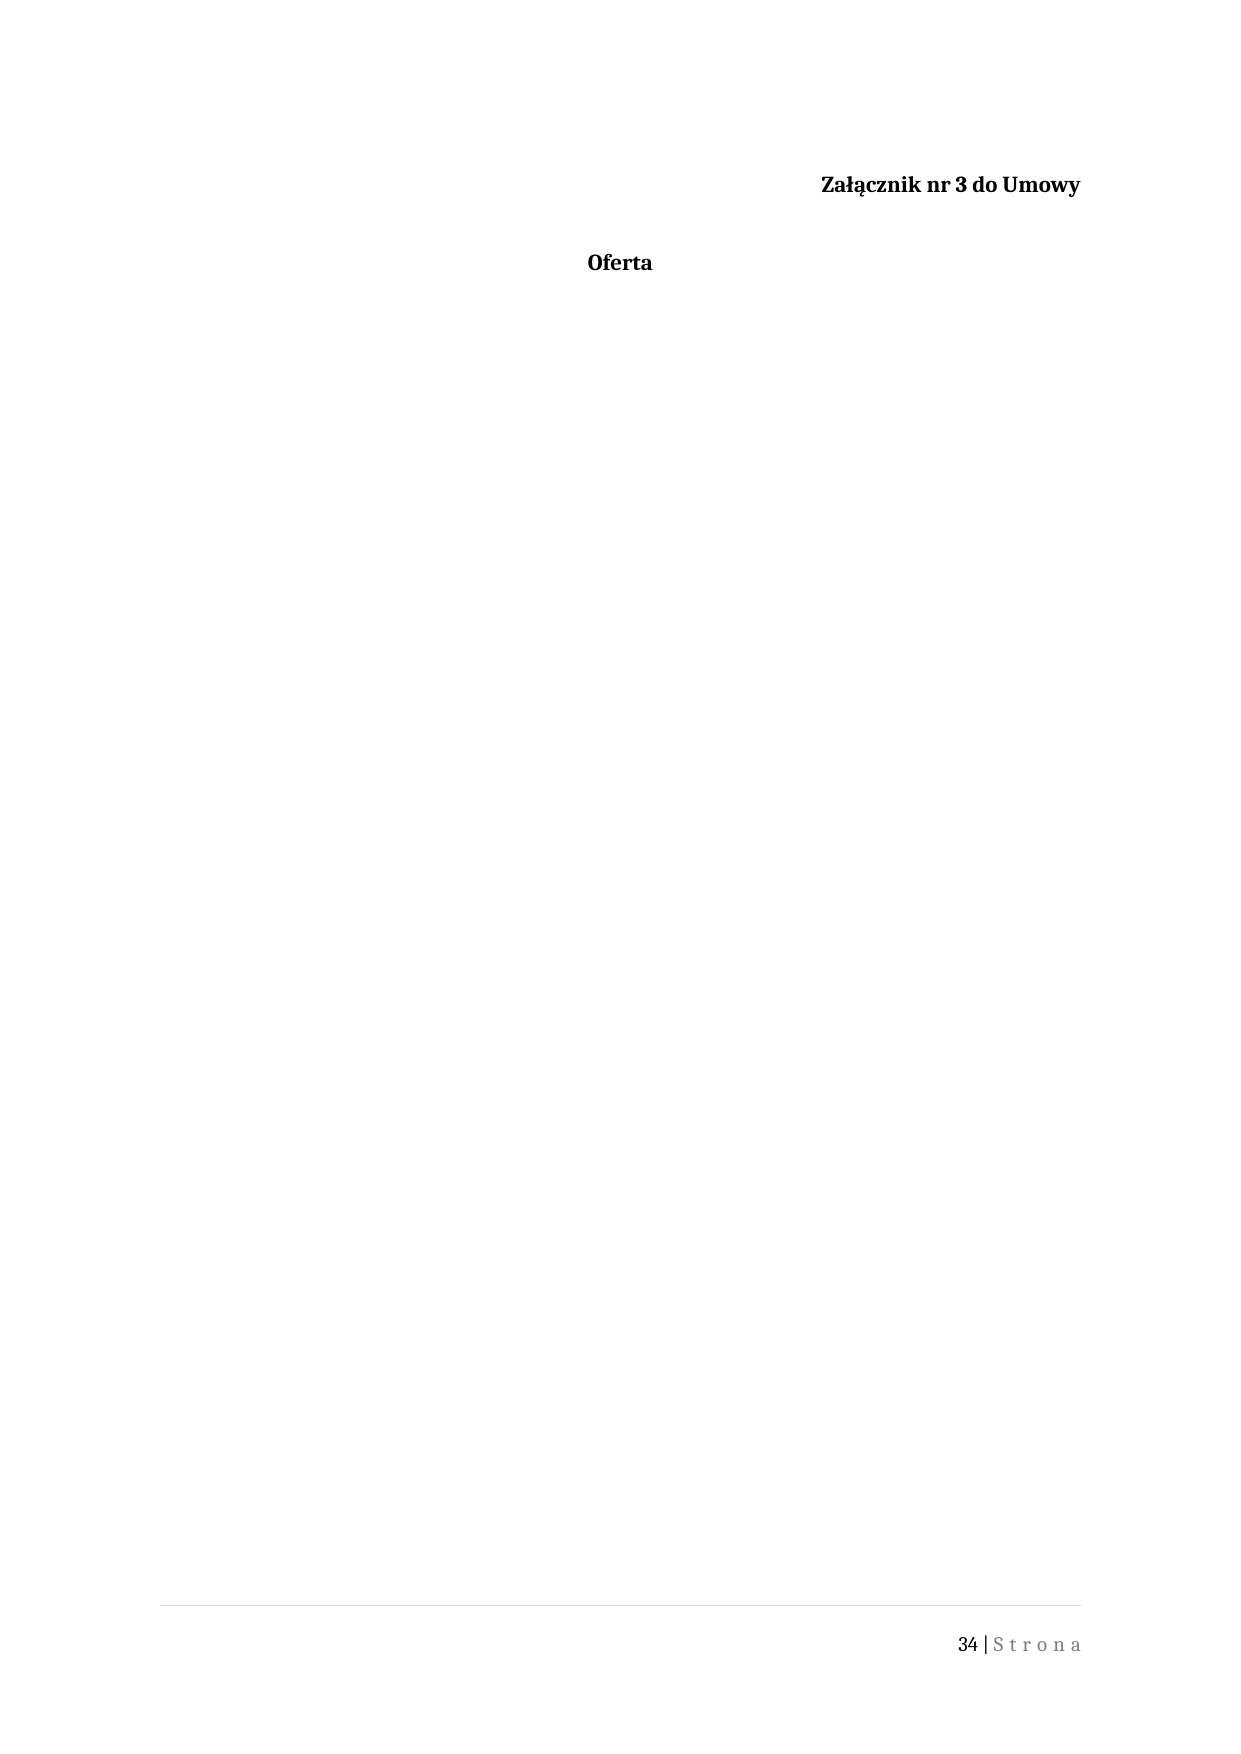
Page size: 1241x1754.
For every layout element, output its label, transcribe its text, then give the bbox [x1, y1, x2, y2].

text Załącznik nr 3 do Umowy [159, 172, 1081, 198]
text Oferta [159, 250, 1081, 276]
